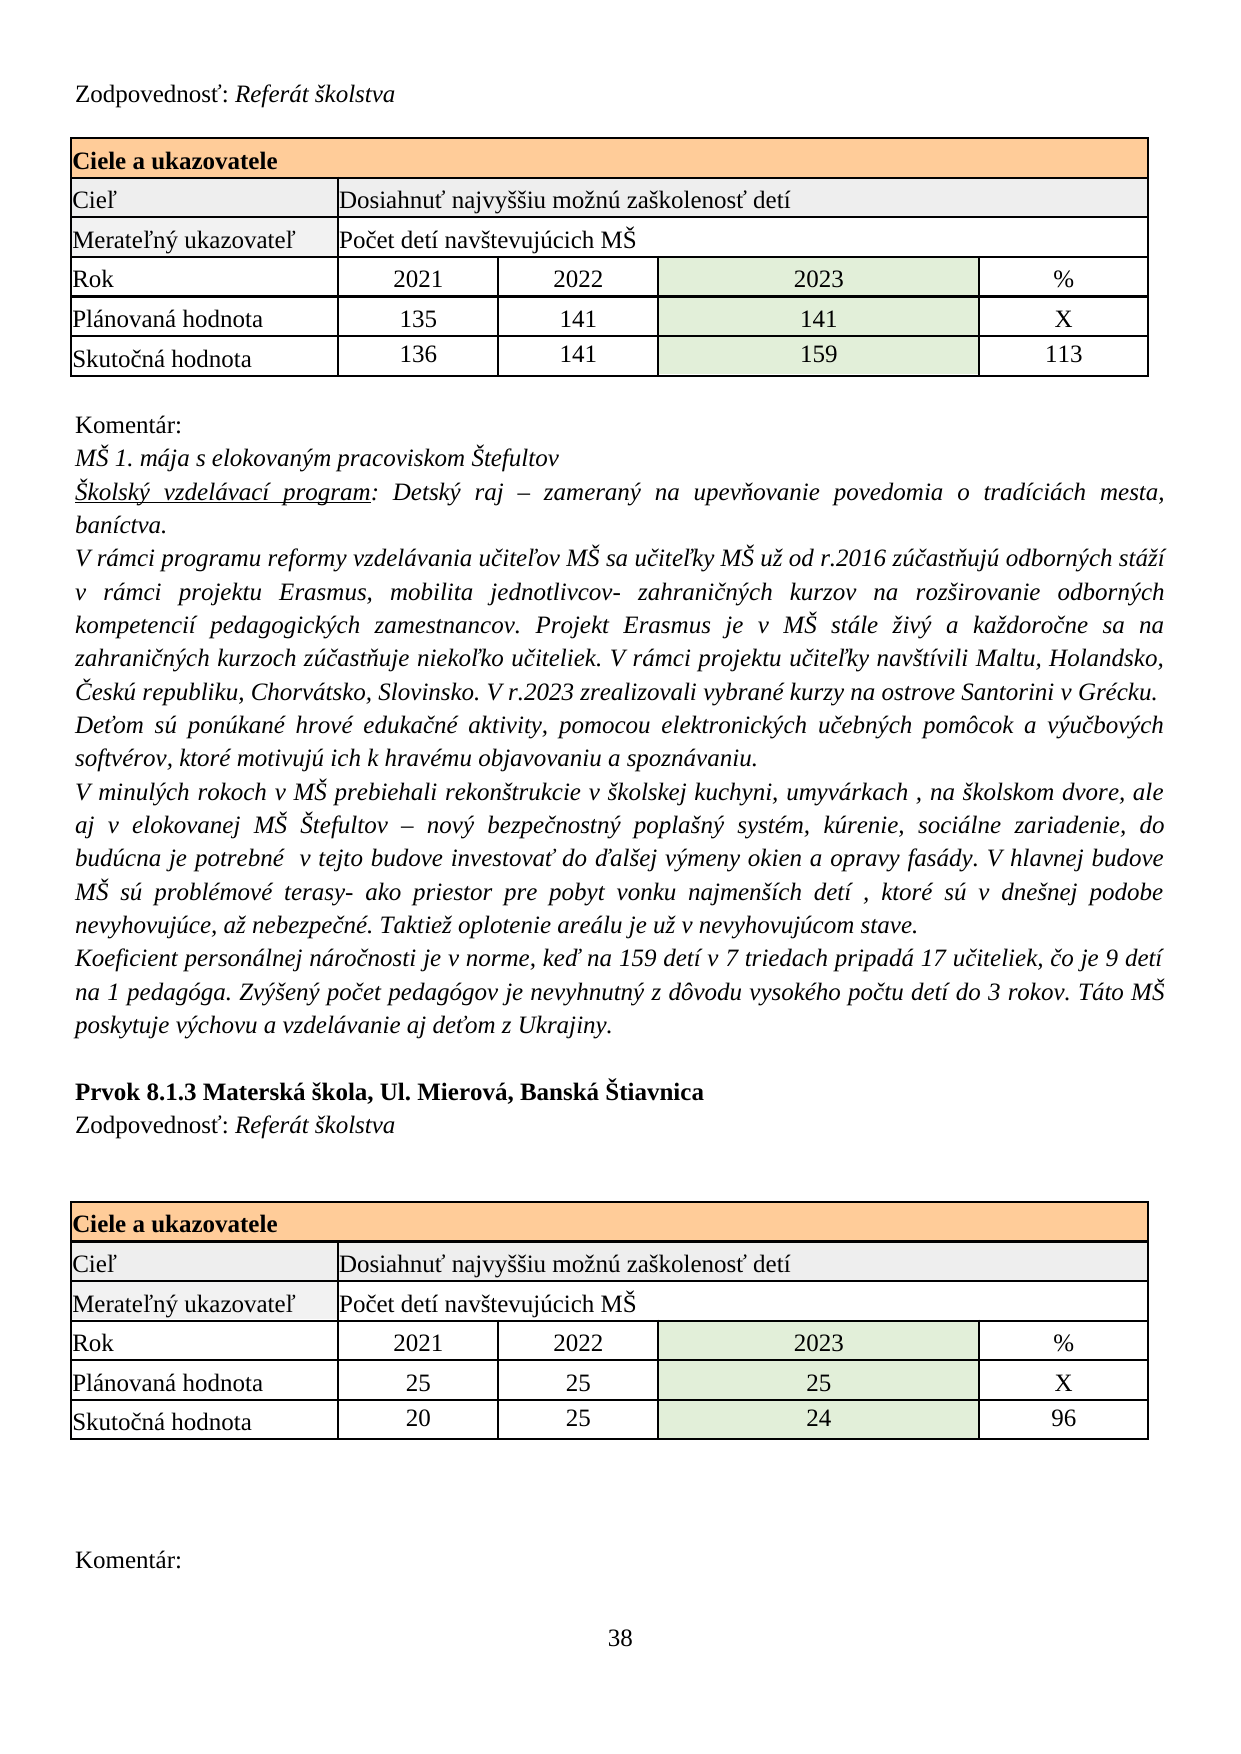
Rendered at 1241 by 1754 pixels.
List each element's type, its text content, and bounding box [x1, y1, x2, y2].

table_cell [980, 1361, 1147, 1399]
text V minulých rokoch v MŠ prebiehali rekonštrukcie v školskej kuchyni, umyvárkach , na školskom dvore, ale aj v elokovanej MŠ Štefultov – nový bezpečnostný poplašný systém, kúrenie, sociálne zariadenie, do budúcna je potrebné v tejto budove investovať do ďalšej výmeny okien a opravy fasády. V hlavnej budove MŠ sú problémové terasy- ako priestor pre pobyt vonku najmenších detí , ktoré sú v dnešnej podobe nevyhovujúce, až nebezpečné. Taktiež oplotenie areálu je už v nevyhovujúcom stave. [75, 772, 1165, 939]
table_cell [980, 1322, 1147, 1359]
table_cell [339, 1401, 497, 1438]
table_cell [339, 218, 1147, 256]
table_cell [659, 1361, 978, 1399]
text Prvok 8.1.3 Materská škola, Ul. Mierová, Banská Štiavnica [75, 1072, 1165, 1105]
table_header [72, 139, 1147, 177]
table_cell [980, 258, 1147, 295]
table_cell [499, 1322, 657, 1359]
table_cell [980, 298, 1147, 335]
text MŠ 1. mája s elokovaným pracoviskom Štefultov [75, 439, 1165, 472]
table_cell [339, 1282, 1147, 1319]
text Komentár: [75, 405, 1165, 439]
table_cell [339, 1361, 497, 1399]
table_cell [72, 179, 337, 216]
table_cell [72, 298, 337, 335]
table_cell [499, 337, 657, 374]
text V rámci programu reformy vzdelávania učiteľov MŠ sa učiteľky MŠ už od r.2016 zúčastňujú odborných stáží v rámci projektu Erasmus, mobilita jednotlivcov- zahraničných kurzov na rozširovanie odborných kompetencií pedagogických zamestnancov. Projekt Erasmus je v MŠ stále živý a každoročne sa na zahraničných kurzoch zúčastňuje niekoľko učiteliek. V rámci projektu učiteľky navštívili Maltu, Holandsko, Českú republiku, Chorvátsko, Slovinsko. V r.2023 zrealizovali vybrané kurzy na ostrove Santorini v Grécku. [75, 539, 1165, 705]
text Zodpovednosť: Referát školstva [75, 1105, 1165, 1139]
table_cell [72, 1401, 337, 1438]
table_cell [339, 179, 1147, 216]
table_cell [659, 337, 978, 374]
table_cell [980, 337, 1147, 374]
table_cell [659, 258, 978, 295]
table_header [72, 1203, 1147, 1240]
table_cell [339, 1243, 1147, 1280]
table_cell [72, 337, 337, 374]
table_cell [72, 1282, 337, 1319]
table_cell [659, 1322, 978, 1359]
text Deťom sú ponúkané hrové edukačné aktivity, pomocou elektronických učebných pomôcok a výučbových softvérov, ktoré motivujú ich k hravému objavovaniu a spoznávaniu. [75, 705, 1165, 772]
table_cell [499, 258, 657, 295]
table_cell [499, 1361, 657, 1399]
text Zodpovednosť: Referát školstva [75, 75, 1165, 108]
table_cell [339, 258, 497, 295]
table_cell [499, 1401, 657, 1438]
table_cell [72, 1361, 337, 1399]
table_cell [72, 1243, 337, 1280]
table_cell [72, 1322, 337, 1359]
text Školský vzdelávací program: Detský raj – zameraný na upevňovanie povedomia o tradíciách mesta, baníctva. [75, 472, 1165, 539]
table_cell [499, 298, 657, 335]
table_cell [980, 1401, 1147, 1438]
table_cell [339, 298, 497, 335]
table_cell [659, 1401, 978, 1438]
text Komentár: [75, 1540, 1165, 1574]
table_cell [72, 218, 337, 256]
text Koeficient personálnej náročnosti je v norme, keď na 159 detí v 7 triedach pripadá 17 učiteliek, čo je 9 detí na 1 pedagóga. Zvýšený počet pedagógov je nevyhnutný z dôvodu vysokého počtu detí do 3 rokov. Táto MŠ poskytuje výchovu a vzdelávanie aj deťom z Ukrajiny. [75, 939, 1165, 1039]
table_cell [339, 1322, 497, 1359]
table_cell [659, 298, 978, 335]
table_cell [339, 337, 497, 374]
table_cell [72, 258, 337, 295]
